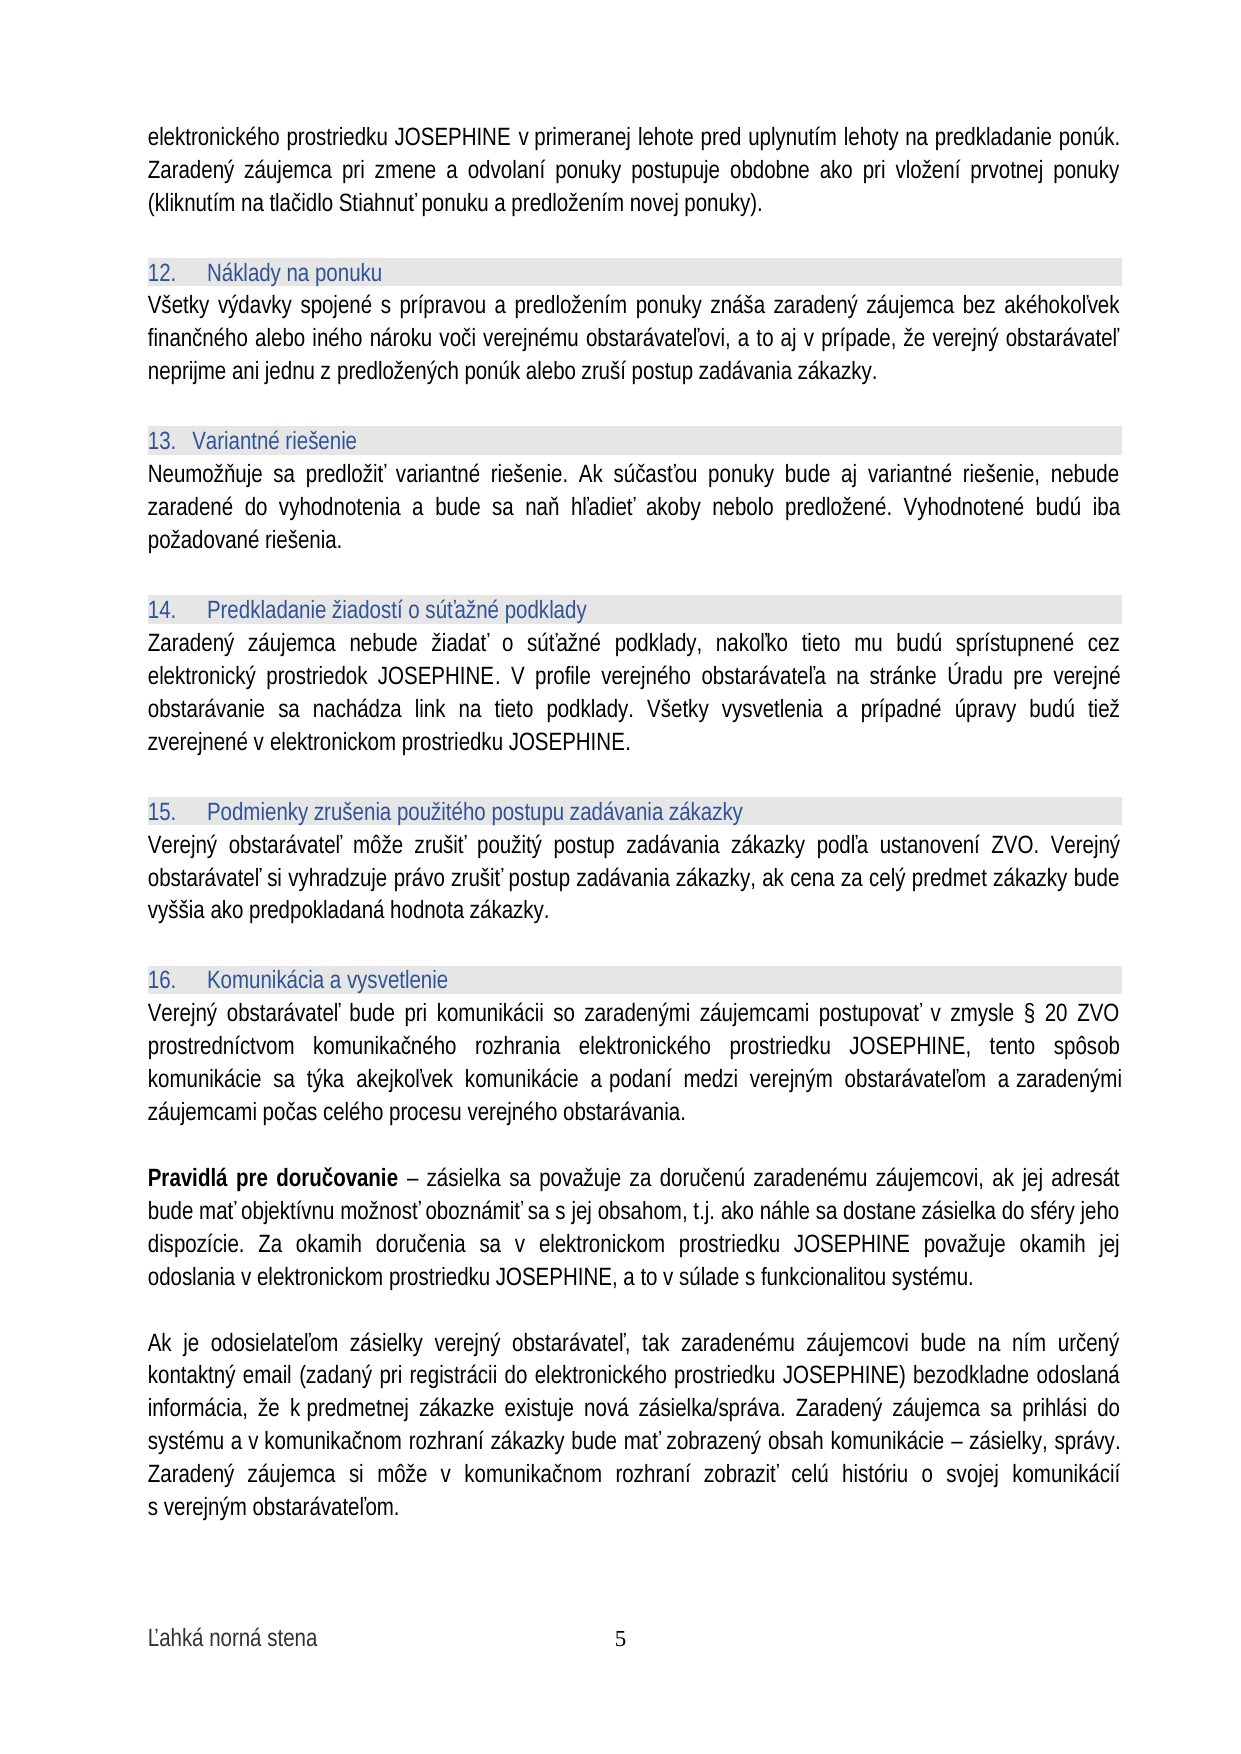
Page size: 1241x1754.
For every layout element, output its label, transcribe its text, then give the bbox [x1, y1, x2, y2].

text Ak je odosielateľom zásielky verejný obstarávateľ, tak zaradenému záujemcovi bude na ním určený kontaktný email (zadaný pri registrácii do elektronického prostriedku JOSEPHINE) bezodkladne odoslaná informácia, že k predmetnej zákazke existuje nová zásielka/správa. Zaradený záujemca sa prihlási do systému a v komunikačnom rozhraní zákazky bude mať zobrazený obsah komunikácie – zásielky, správy. Zaradený záujemca si môže v komunikačnom rozhraní zobraziť celú históriu o svojej komunikácií s verejným obstarávateľom. [148, 1328, 1122, 1521]
subtitle Náklady na ponuku [148, 258, 1122, 286]
text Zaradený záujemca nebude žiadať o súťažné podklady, nakoľko tieto mu budú sprístupnené cez elektronický prostriedok JOSEPHINE. V profile verejného obstarávateľa na stránke Úradu pre verejné obstarávanie sa nachádza link na tieto podklady. Všetky vysvetlenia a prípadné úpravy budú tiež zverejnené v elektronickom prostriedku JOSEPHINE. [148, 628, 1122, 755]
text Pravidlá pre doručovanie – zásielka sa považuje za doručenú zaradenému záujemcovi, ak jej adresát bude mať objektívnu možnosť oboznámiť sa s jej obsahom, t.j. ako náhle sa dostane zásielka do sféry jeho dispozície. Za okamih doručenia sa v elektronickom prostriedku JOSEPHINE považuje okamih jej odoslania v elektronickom prostriedku JOSEPHINE, a to v súlade s funkcionalitou systému. [148, 1163, 1122, 1290]
subtitle Predkladanie žiadostí o súťažné podklady [148, 595, 1122, 624]
subtitle Komunikácia a vysvetlenie [148, 966, 1122, 994]
text Všetky výdavky spojené s prípravou a predložením ponuky znáša zaradený záujemca bez akéhokoľvek finančného alebo iného nároku voči verejnému obstarávateľovi, a to aj v prípade, že verejný obstarávateľ neprijme ani jednu z predložených ponúk alebo zruší postup zadávania zákazky. [148, 291, 1122, 385]
text Neumožňuje sa predložiť variantné riešenie. Ak súčasťou ponuky bude aj variantné riešenie, nebude zaradené do vyhodnotenia a bude sa naň hľadieť akoby nebolo predložené. Vyhodnotené budú iba požadované riešenia. [148, 459, 1122, 554]
text Verejný obstarávateľ môže zrušiť použitý postup zadávania zákazky podľa ustanovení ZVO. Verejný obstarávateľ si vyhradzuje právo zrušiť postup zadávania zákazky, ak cena za celý predmet zákazky bude vyššia ako predpokladaná hodnota zákazky. [148, 830, 1122, 924]
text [148, 122, 1122, 216]
subtitle Podmienky zrušenia použitého postupu zadávania zákazky [148, 797, 1122, 825]
subtitle Variantné riešenie [148, 426, 1122, 455]
text Verejný obstarávateľ bude pri komunikácii so zaradenými záujemcami postupovať v zmysle § 20 ZVO prostredníctvom komunikačného rozhrania elektronického prostriedku JOSEPHINE, tento spôsob komunikácie sa týka akejkoľvek komunikácie a podaní medzi verejným obstarávateľom a zaradenými záujemcami počas celého procesu verejného obstarávania. [148, 998, 1122, 1126]
